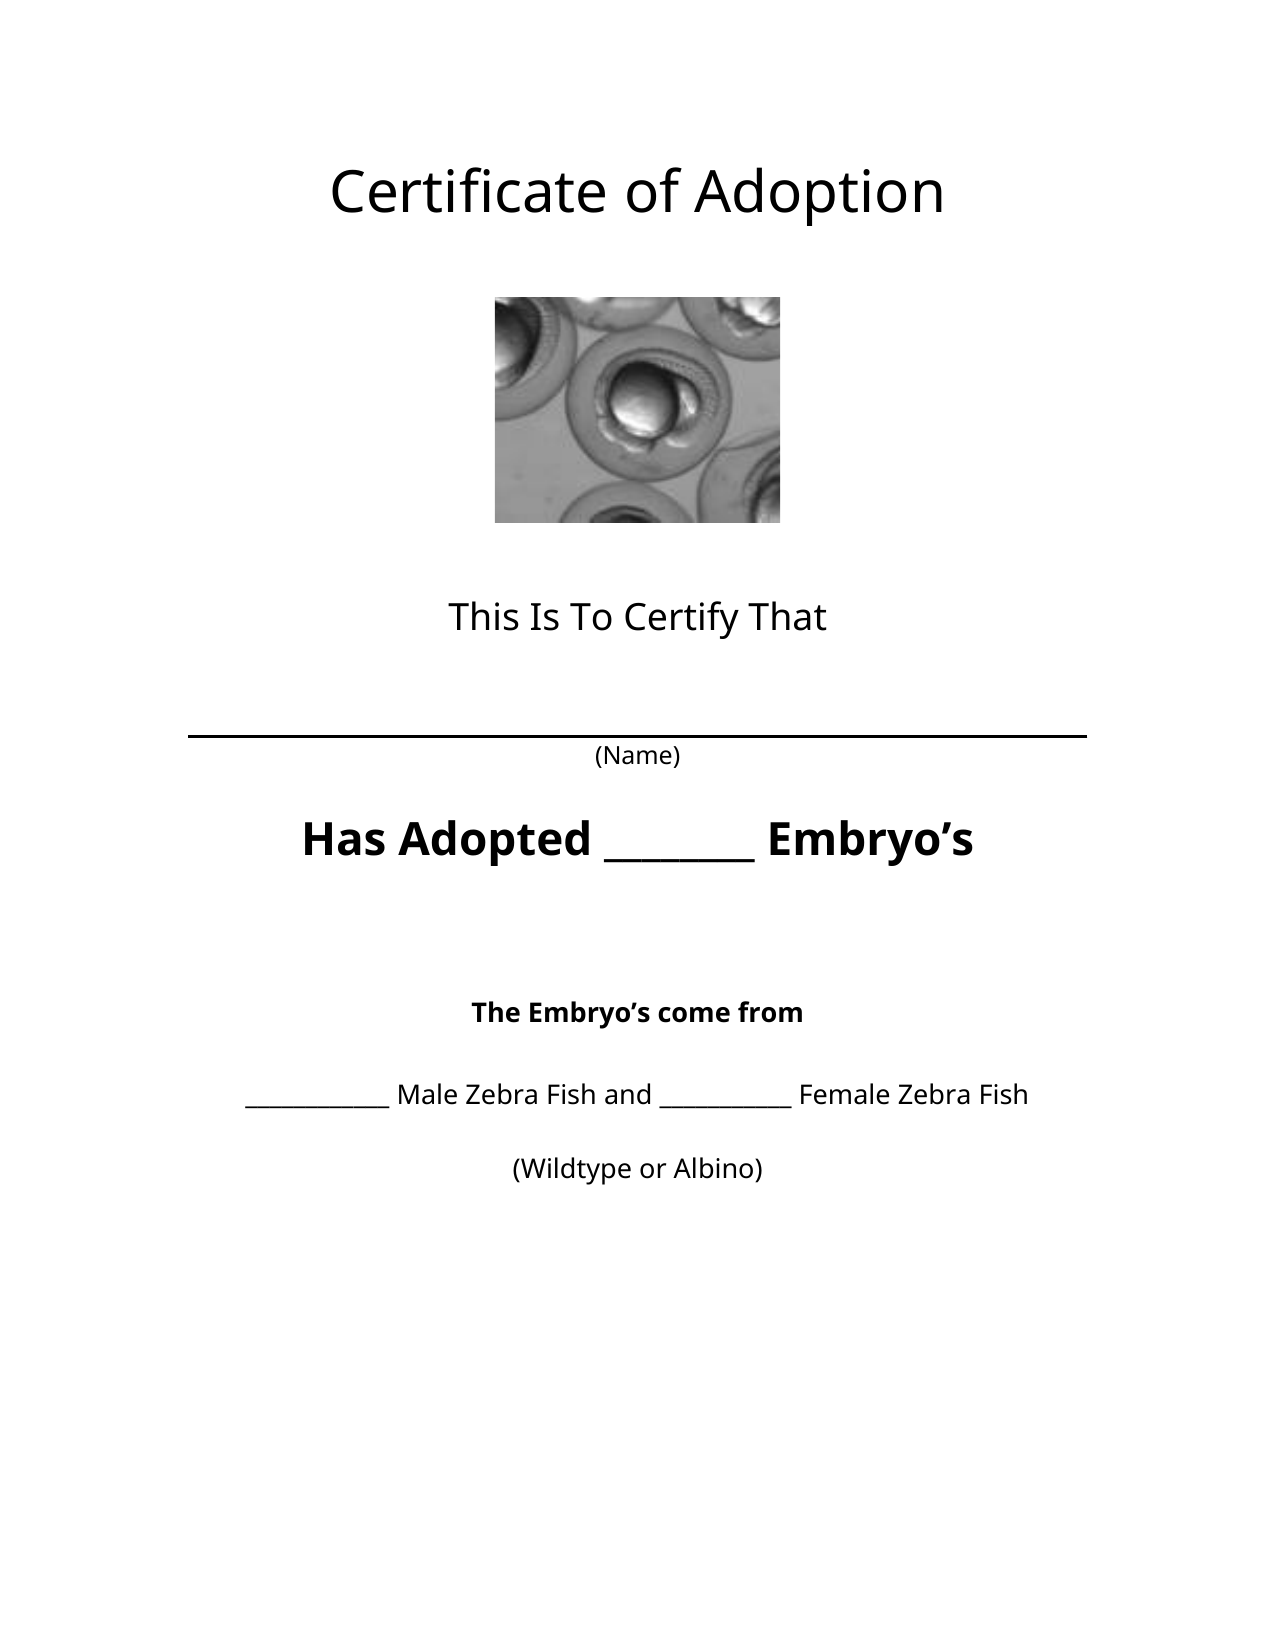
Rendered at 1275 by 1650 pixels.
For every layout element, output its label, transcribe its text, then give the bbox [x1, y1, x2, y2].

text ____________ Male Zebra Fish and ___________ Female Zebra Fish [187, 1075, 1087, 1112]
text This Is To Certify That [187, 591, 1087, 642]
text The Embryo’s come from [187, 993, 1087, 1030]
text (Name) [187, 738, 1087, 772]
text Certificate of Adoption [187, 150, 1087, 229]
text Has Adopted ________ Embryo’s [187, 806, 1087, 868]
text (Wildtype or Albino) [187, 1149, 1087, 1186]
picture [494, 297, 781, 523]
